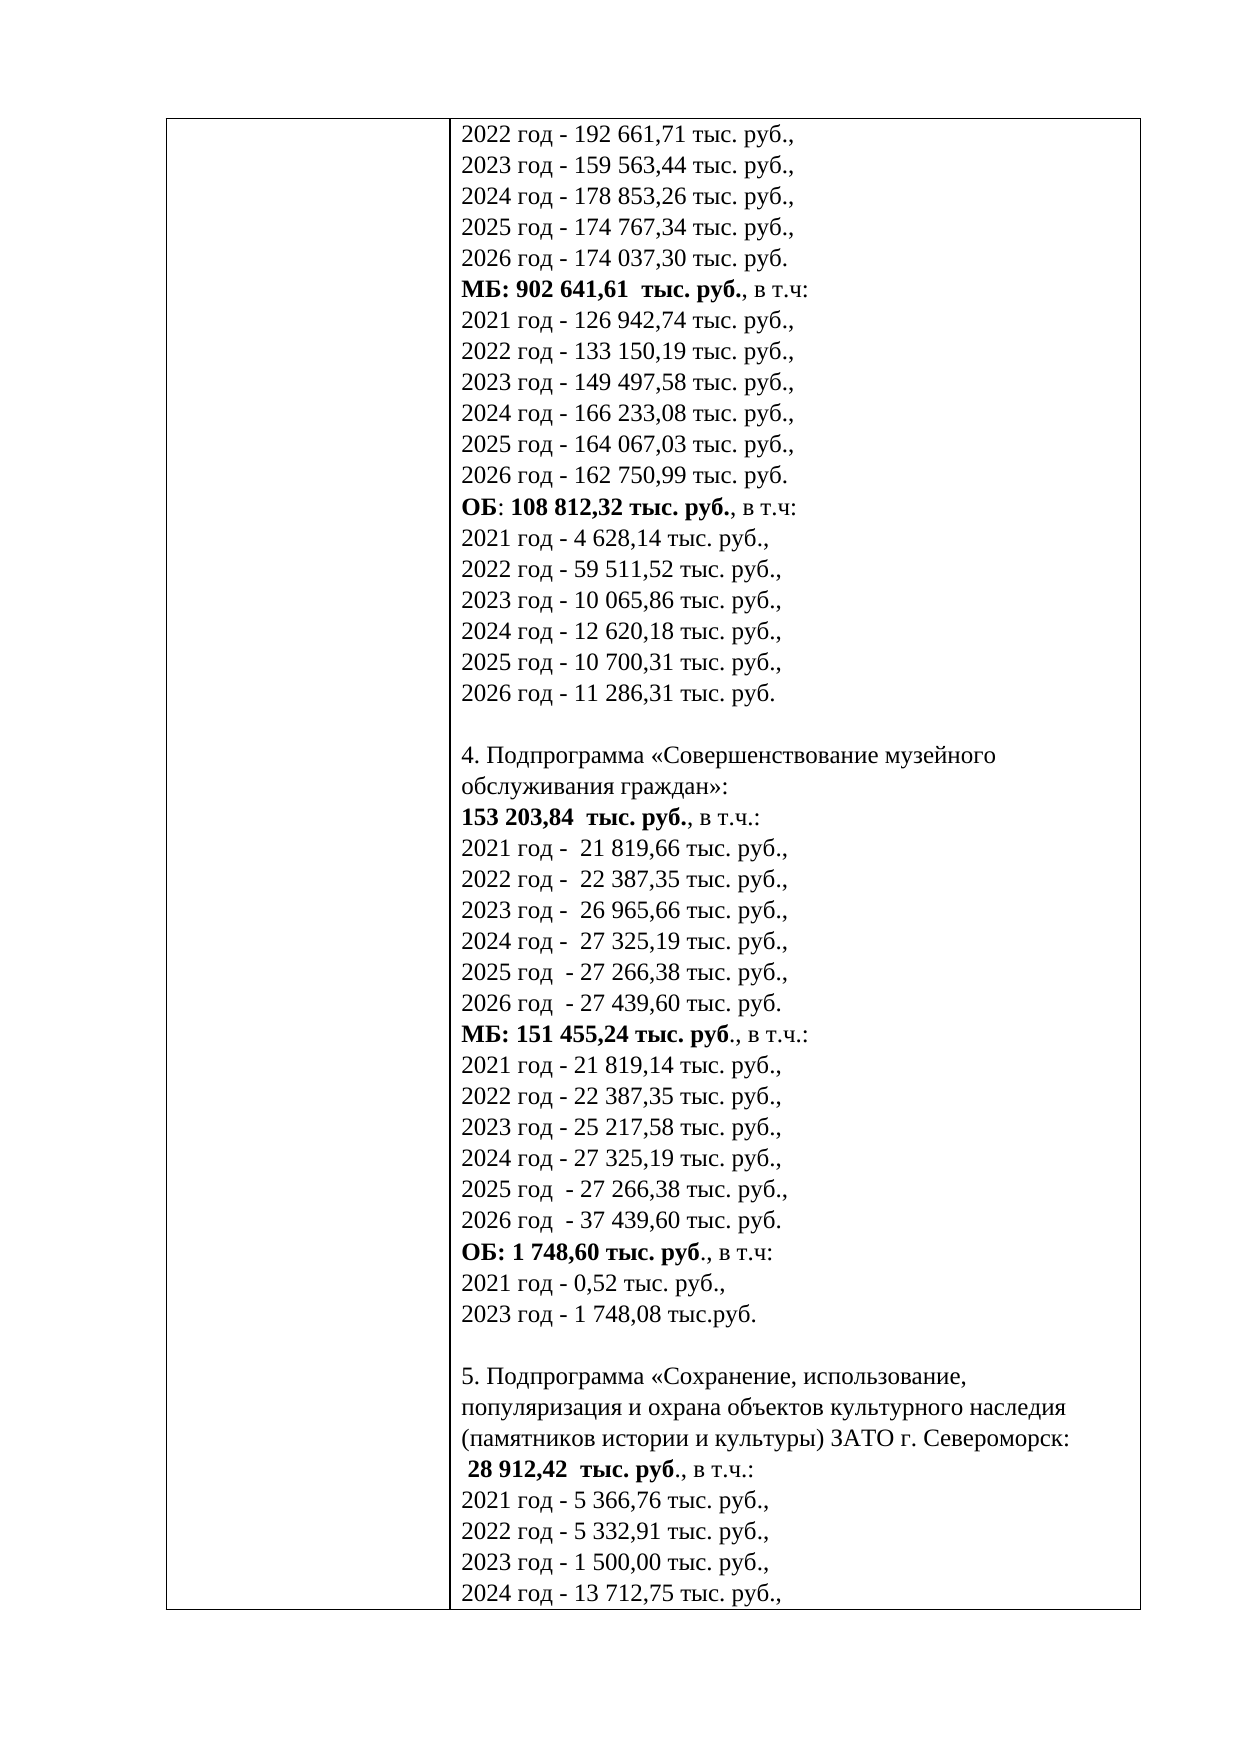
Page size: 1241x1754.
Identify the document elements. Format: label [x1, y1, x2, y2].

table_cell [451, 119, 1140, 1609]
table_cell [167, 119, 449, 1609]
